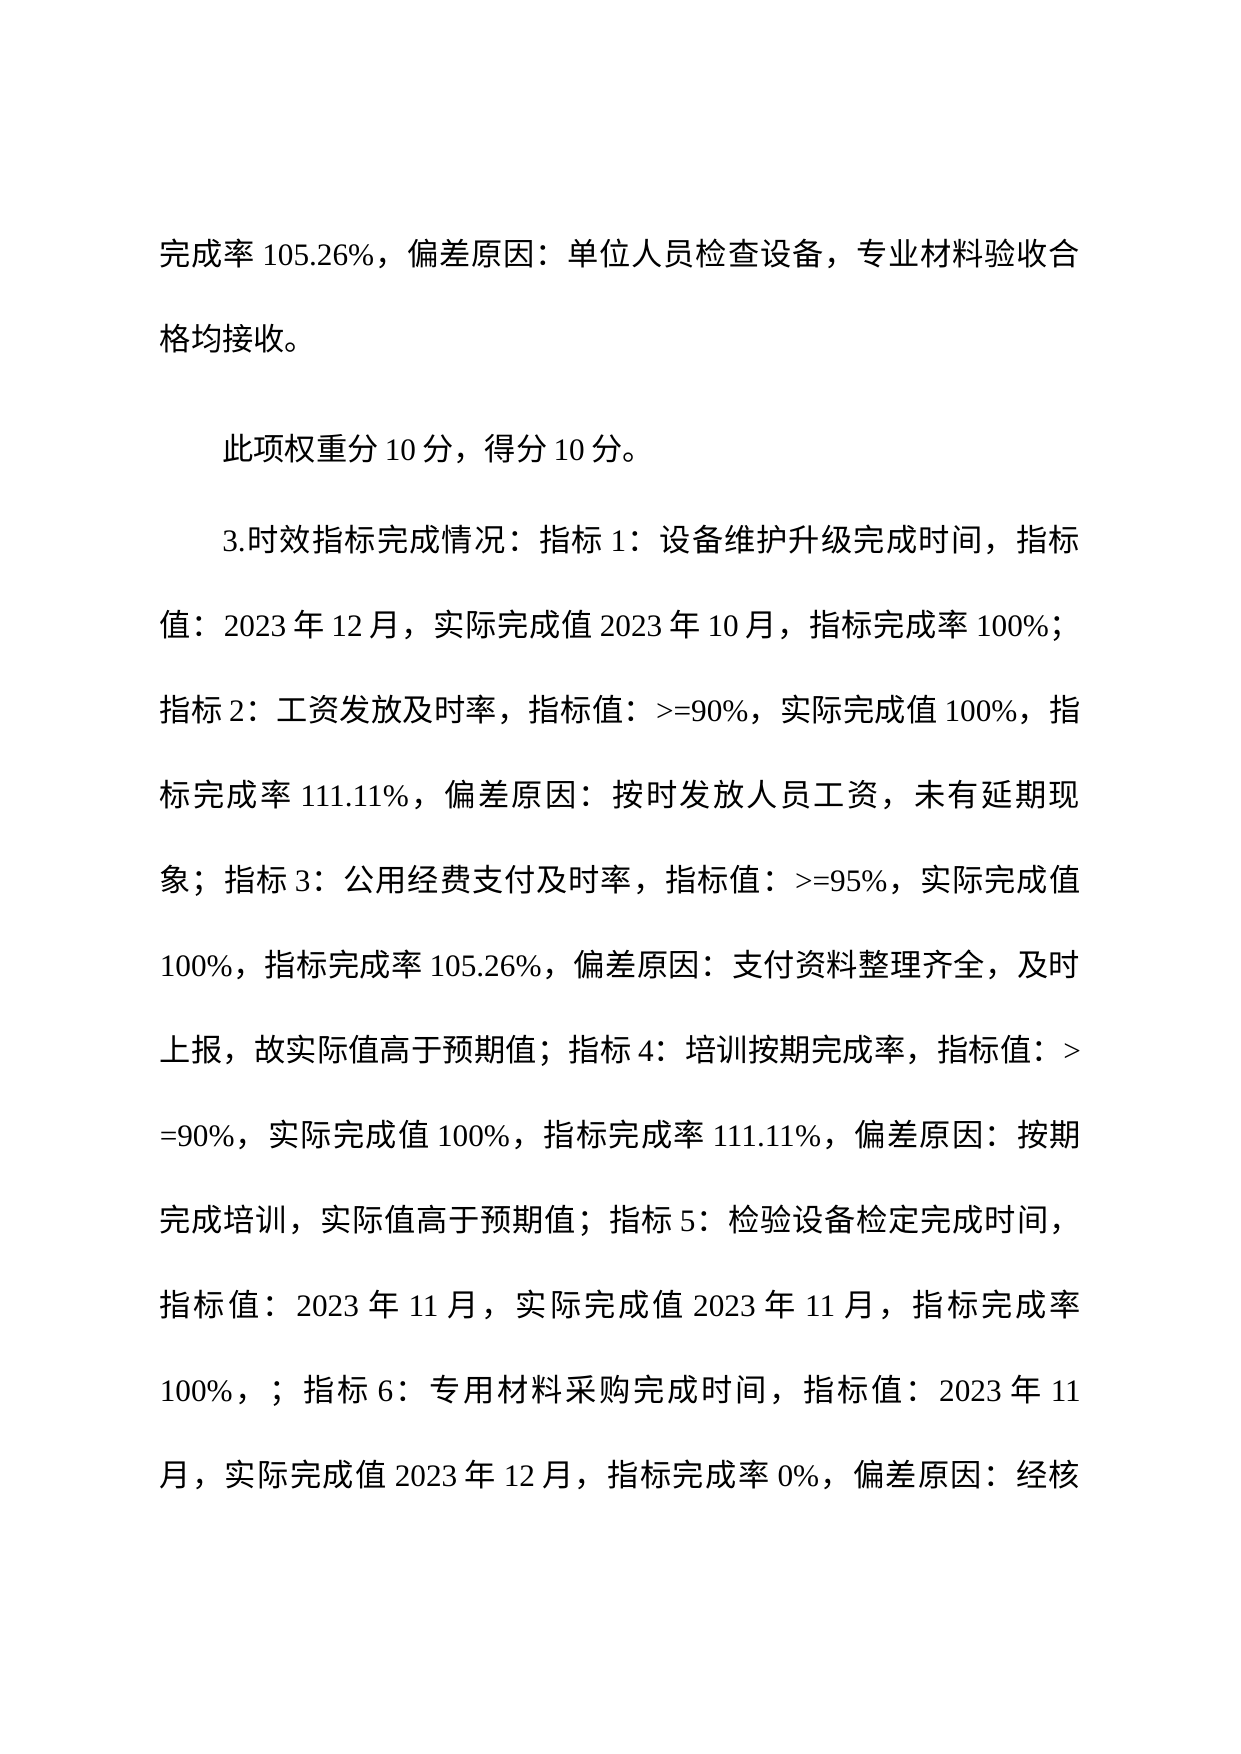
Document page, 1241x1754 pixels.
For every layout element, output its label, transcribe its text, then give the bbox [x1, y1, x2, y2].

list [159, 495, 1081, 1515]
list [159, 209, 1081, 379]
title 此项权重分10分，得分10分。 [159, 404, 1081, 489]
